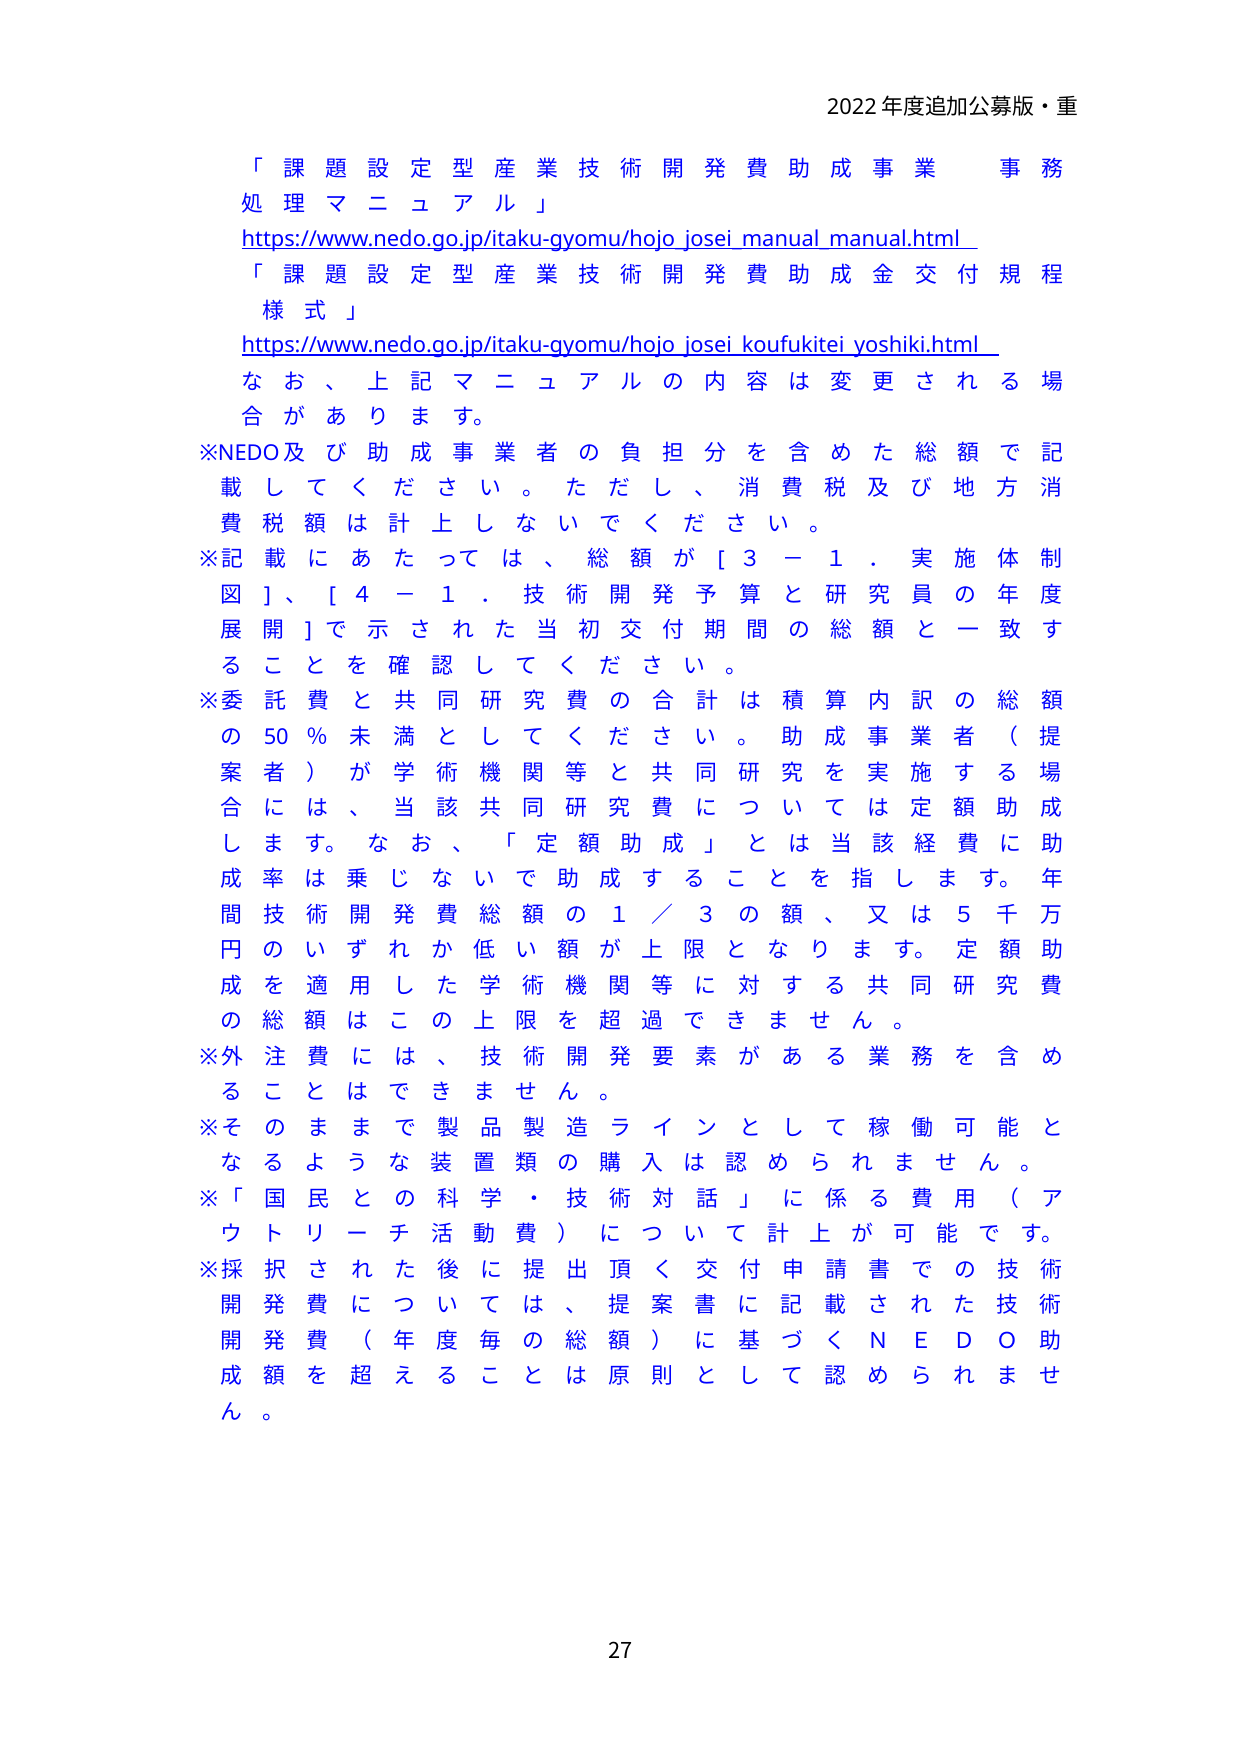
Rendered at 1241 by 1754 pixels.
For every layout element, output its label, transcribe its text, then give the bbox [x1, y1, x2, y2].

text ※委託費と共同研究費の合計は積算内訳の総額の50％未満としてください。助成事業者（提案者）が学術機関等と共同研究を実施する場合には、当該共同研究費については定額助成します。なお、「定額助成」とは当該経費に助成率は乗じないで助成することを指します。年間技術開発費総額の１／３の額、又は５千万円のいずれか低い額が上限となります。定額助成を適用した学術機関等に対する共同研究費の総額はこの上限を超過できません。 [187, 682, 1083, 1037]
text ※そのままで製品製造ラインとして稼働可能となるような装置類の購入は認められません。 [187, 1108, 1083, 1179]
text ※NEDO及び助成事業者の負担分を含めた総額で記載してください。ただし、消費税及び地方消費税額は計上しないでください。 [187, 433, 1083, 539]
text https://www.nedo.go.jp/itaku-gyomu/hojo_josei_koufukitei_yoshiki.html [231, 326, 1083, 362]
text ※記載にあたっては、総額が[３－１．実施体制図]、[４－１．技術開発予算と研究員の年度展開]で示された当初交付期間の総額と一致することを確認してください。 [187, 539, 1083, 682]
text 「課題設定型産業技術開発費助成事業 事務処理マニュアル」 [231, 149, 1083, 220]
text ※「国民との科学・技術対話」に係る費用（アウトリーチ活動費）について計上が可能です。 [187, 1179, 1083, 1250]
text https://www.nedo.go.jp/itaku-gyomu/hojo_josei_manual_manual.html [231, 220, 1083, 255]
text なお、上記マニュアルの内容は変更される場合があります。 [231, 362, 1083, 433]
text ※採択された後に提出頂く交付申請書での技術開発費については、提案書に記載された技術開発費（年度毎の総額）に基づくＮＥＤＯ助成額を超えることは原則として認められません。 [187, 1250, 1083, 1427]
text ※外注費には、技術開発要素がある業務を含めることはできません。 [187, 1037, 1083, 1108]
text 「課題設定型産業技術開発費助成金交付規程様式」 [231, 255, 1083, 326]
